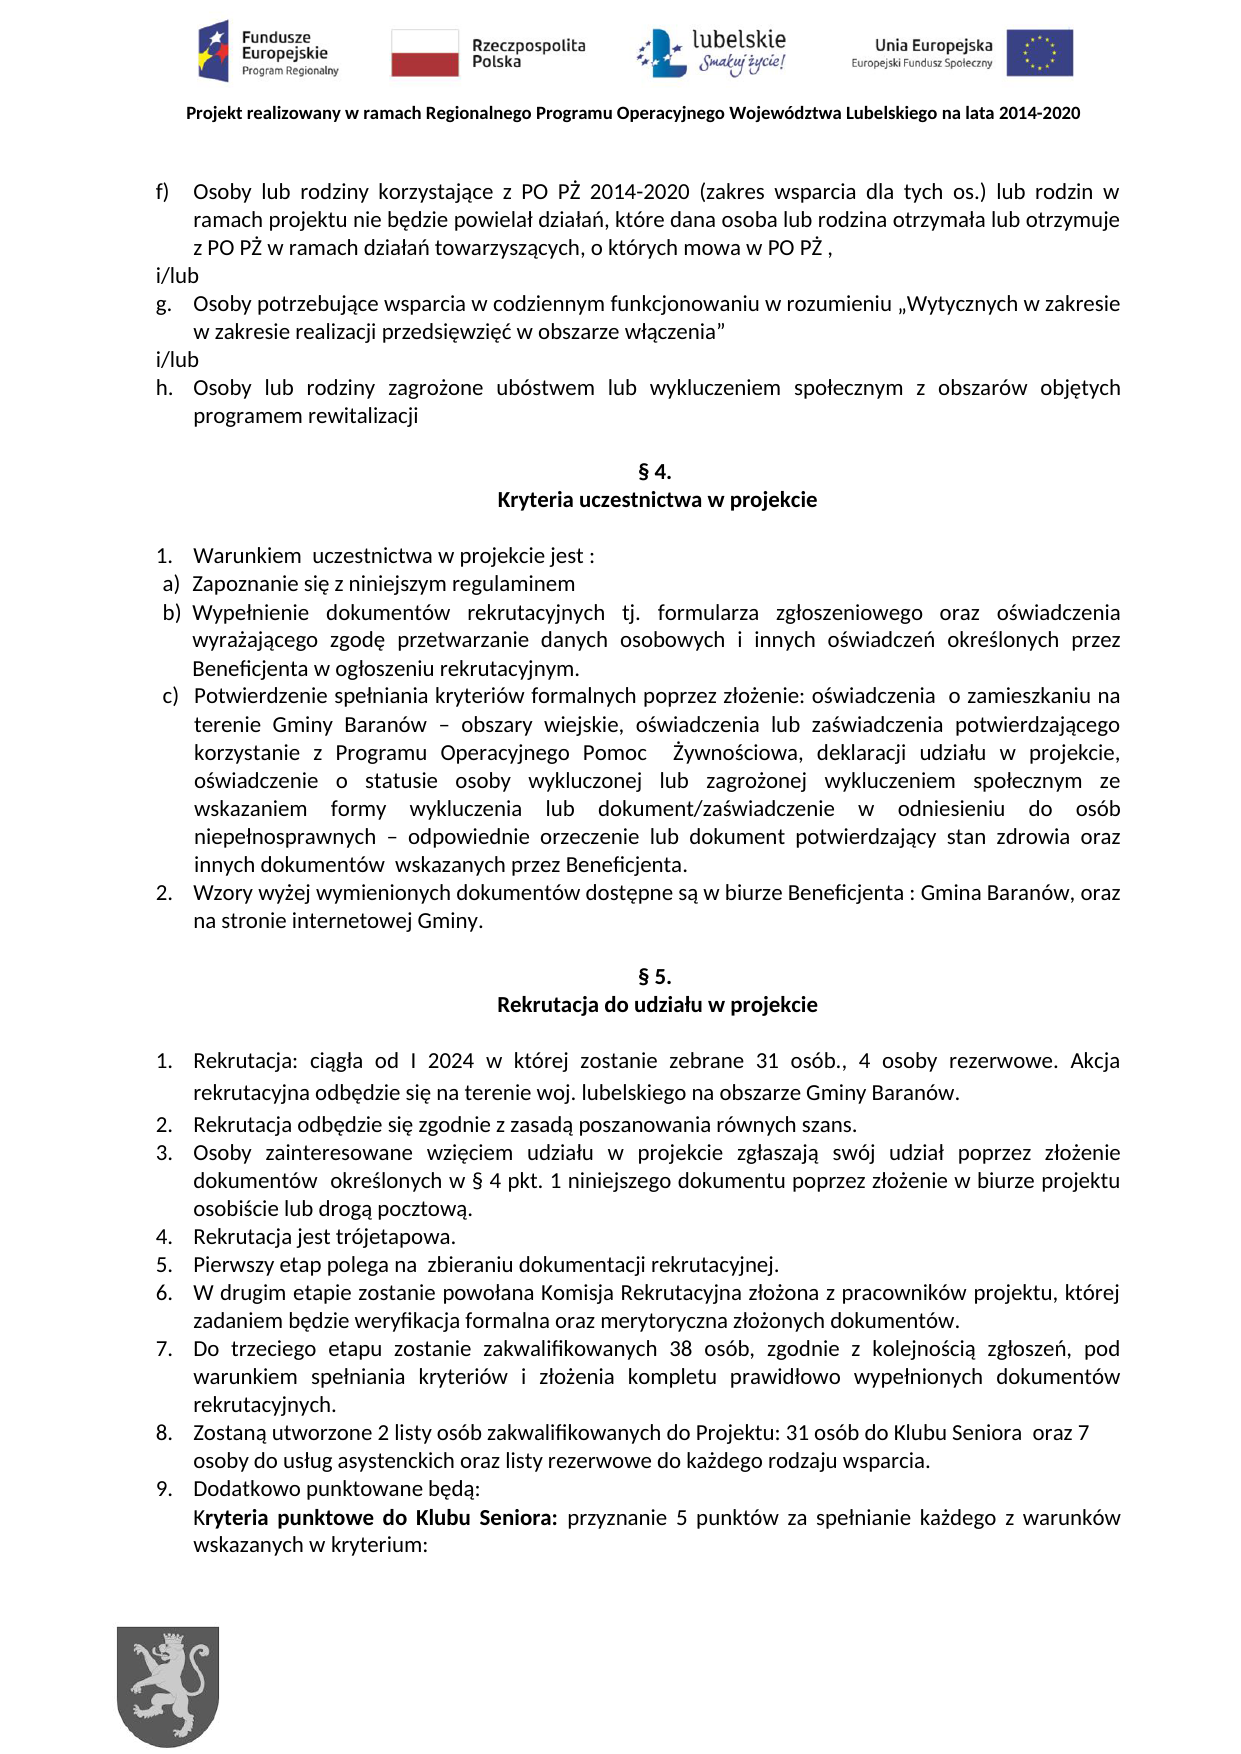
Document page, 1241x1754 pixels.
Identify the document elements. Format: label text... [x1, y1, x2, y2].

text § 5. Rekrutacja do udziału w projekcie [193, 962, 1122, 1018]
list Dodatkowo punktowane będą: [156, 1474, 1122, 1503]
list Zapoznanie się z niniejszym regulaminem [162, 569, 1122, 598]
text § 4. Kryteria uczestnictwa w projekcie [193, 457, 1122, 513]
list Wzory wyżej wymienionych dokumentów dostępne są w biurze Beneficjenta : Gmina Baranów, oraz na stronie internetowej Gminy. [156, 878, 1122, 934]
text i/lub [156, 261, 1122, 289]
list Zostaną utworzone 2 listy osób zakwalifikowanych do Projektu: 31 osób do Klubu Seniora oraz 7 osoby do usług asystenckich oraz listy rezerwowe do każdego rodzaju wsparcia. [156, 1418, 1122, 1474]
list Rekrutacja: ciągła od I 2024 w której zostanie zebrane 31 osób., 4 osoby rezerwowe. Akcja rekrutacyjna odbędzie się na terenie woj. lubelskiego na obszarze Gminy Baranów. [156, 1046, 1122, 1106]
picture [161, 0, 1107, 102]
picture [112, 1622, 225, 1754]
list Pierwszy etap polega na zbieraniu dokumentacji rekrutacyjnej. [156, 1250, 1122, 1278]
list Wypełnienie dokumentów rekrutacyjnych tj. formularza zgłoszeniowego oraz oświadczenia wyrażającego zgodę przetwarzanie danych osobowych i innych oświadczeń określonych przez Beneficjenta w ogłoszeniu rekrutacyjnym. [162, 598, 1122, 682]
list Kryteria punktowe do Klubu Seniora: przyznanie 5 punktów za spełnianie każdego z warunków wskazanych w kryterium: [193, 1503, 1122, 1559]
list Rekrutacja odbędzie się zgodnie z zasadą poszanowania równych szans. [156, 1110, 1122, 1138]
list Osoby potrzebujące wsparcia w codziennym funkcjonowaniu w rozumieniu „Wytycznych w zakresie w zakresie realizacji przedsięwzięć w obszarze włączenia” [156, 289, 1122, 345]
list Osoby zainteresowane wzięciem udziału w projekcie zgłaszają swój udział poprzez złożenie dokumentów określonych w § 4 pkt. 1 niniejszego dokumentu poprzez złożenie w biurze projektu osobiście lub drogą pocztową. [156, 1138, 1122, 1222]
list Osoby lub rodziny korzystające z PO PŻ 2014-2020 (zakres wsparcia dla tych os.) lub rodzin w ramach projektu nie będzie powielał działań, które dana osoba lub rodzina otrzymała lub otrzymuje z PO PŻ w ramach działań towarzyszących, o których mowa w PO PŻ , [156, 177, 1122, 261]
list Osoby lub rodziny zagrożone ubóstwem lub wykluczeniem społecznym z obszarów objętych programem rewitalizacji [156, 373, 1122, 429]
list Rekrutacja jest trójetapowa. [156, 1222, 1122, 1250]
list Do trzeciego etapu zostanie zakwalifikowanych 38 osób, zgodnie z kolejnością zgłoszeń, pod warunkiem spełniania kryteriów i złożenia kompletu prawidłowo wypełnionych dokumentów rekrutacyjnych. [156, 1334, 1122, 1418]
text i/lub [156, 345, 1122, 373]
list Potwierdzenie spełniania kryteriów formalnych poprzez złożenie: oświadczenia o zamieszkaniu na terenie Gminy Baranów – obszary wiejskie, oświadczenia lub zaświadczenia potwierdzającego korzystanie z Programu Operacyjnego Pomoc Żywnościowa, deklaracji udziału w projekcie, oświadczenie o statusie osoby wykluczonej lub zagrożonej wykluczeniem społecznym ze wskazaniem formy wykluczenia lub dokument/zaświadczenie w odniesieniu do osób niepełnosprawnych – odpowiednie orzeczenie lub dokument potwierdzający stan zdrowia oraz innych dokumentów wskazanych przez Beneficjenta. [162, 682, 1122, 878]
list Warunkiem uczestnictwa w projekcie jest : [156, 542, 1122, 569]
list W drugim etapie zostanie powołana Komisja Rekrutacyjna złożona z pracowników projektu, której zadaniem będzie weryfikacja formalna oraz merytoryczna złożonych dokumentów. [156, 1278, 1122, 1334]
